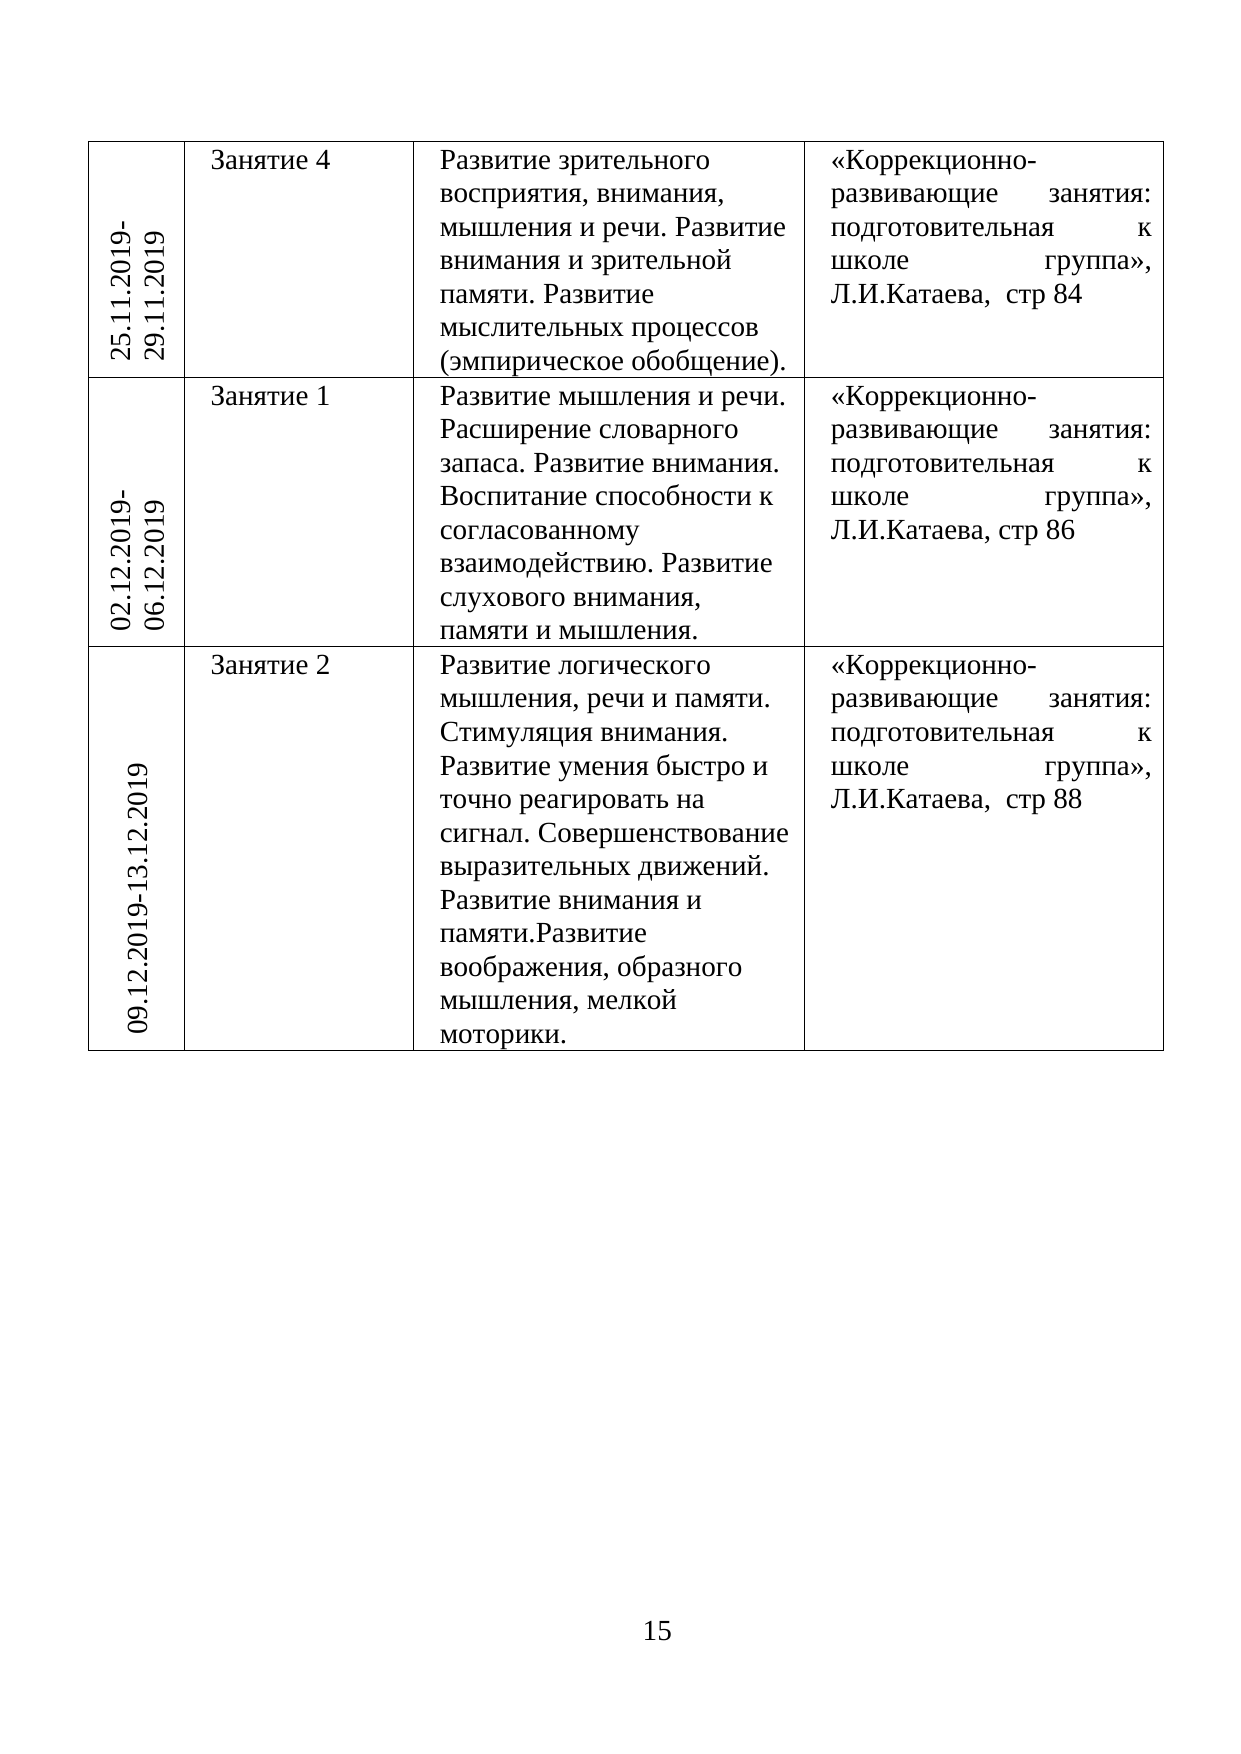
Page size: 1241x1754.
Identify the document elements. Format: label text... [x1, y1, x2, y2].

table_cell 09.12.2019-13.12.2019 [89, 647, 184, 1049]
table_cell Развитие мышления и речи. Расширение словарного запаса. Развитие внимания. Воспитание способности к согласованному взаимодействию. Развитие слухового внимания, памяти и мышления. [414, 378, 804, 646]
table_cell Занятие 1 [185, 378, 413, 646]
table_cell Развитие логического мышления, речи и памяти. Стимуляция внимания. Развитие умения быстро и точно реагировать на сигнал. Совершенствование выразительных движений. Развитие внимания и памяти.Развитие воображения, образного мышления, мелкой моторики. [414, 647, 804, 1049]
table_cell 02.12.2019- 06.12.2019 [89, 378, 184, 646]
table_cell Занятие 2 [185, 647, 413, 1049]
table_cell «Коррекционно-развивающие занятия: подготовительная к школе группа», Л.И.Катаева, стр 86 [805, 378, 1163, 646]
table_cell «Коррекционно-развивающие занятия: подготовительная к школе группа», Л.И.Катаева, стр 88 [805, 647, 1163, 1049]
table_cell 25.11.2019- 29.11.2019 [89, 142, 184, 377]
table_cell Занятие 4 [185, 142, 413, 377]
table_cell Развитие зрительного восприятия, внимания, мышления и речи. Развитие внимания и зрительной памяти. Развитие мыслительных процессов (эмпирическое обобщение). [414, 142, 804, 377]
table_cell «Коррекционно-развивающие занятия: подготовительная к школе группа», Л.И.Катаева, стр 84 [805, 142, 1163, 377]
